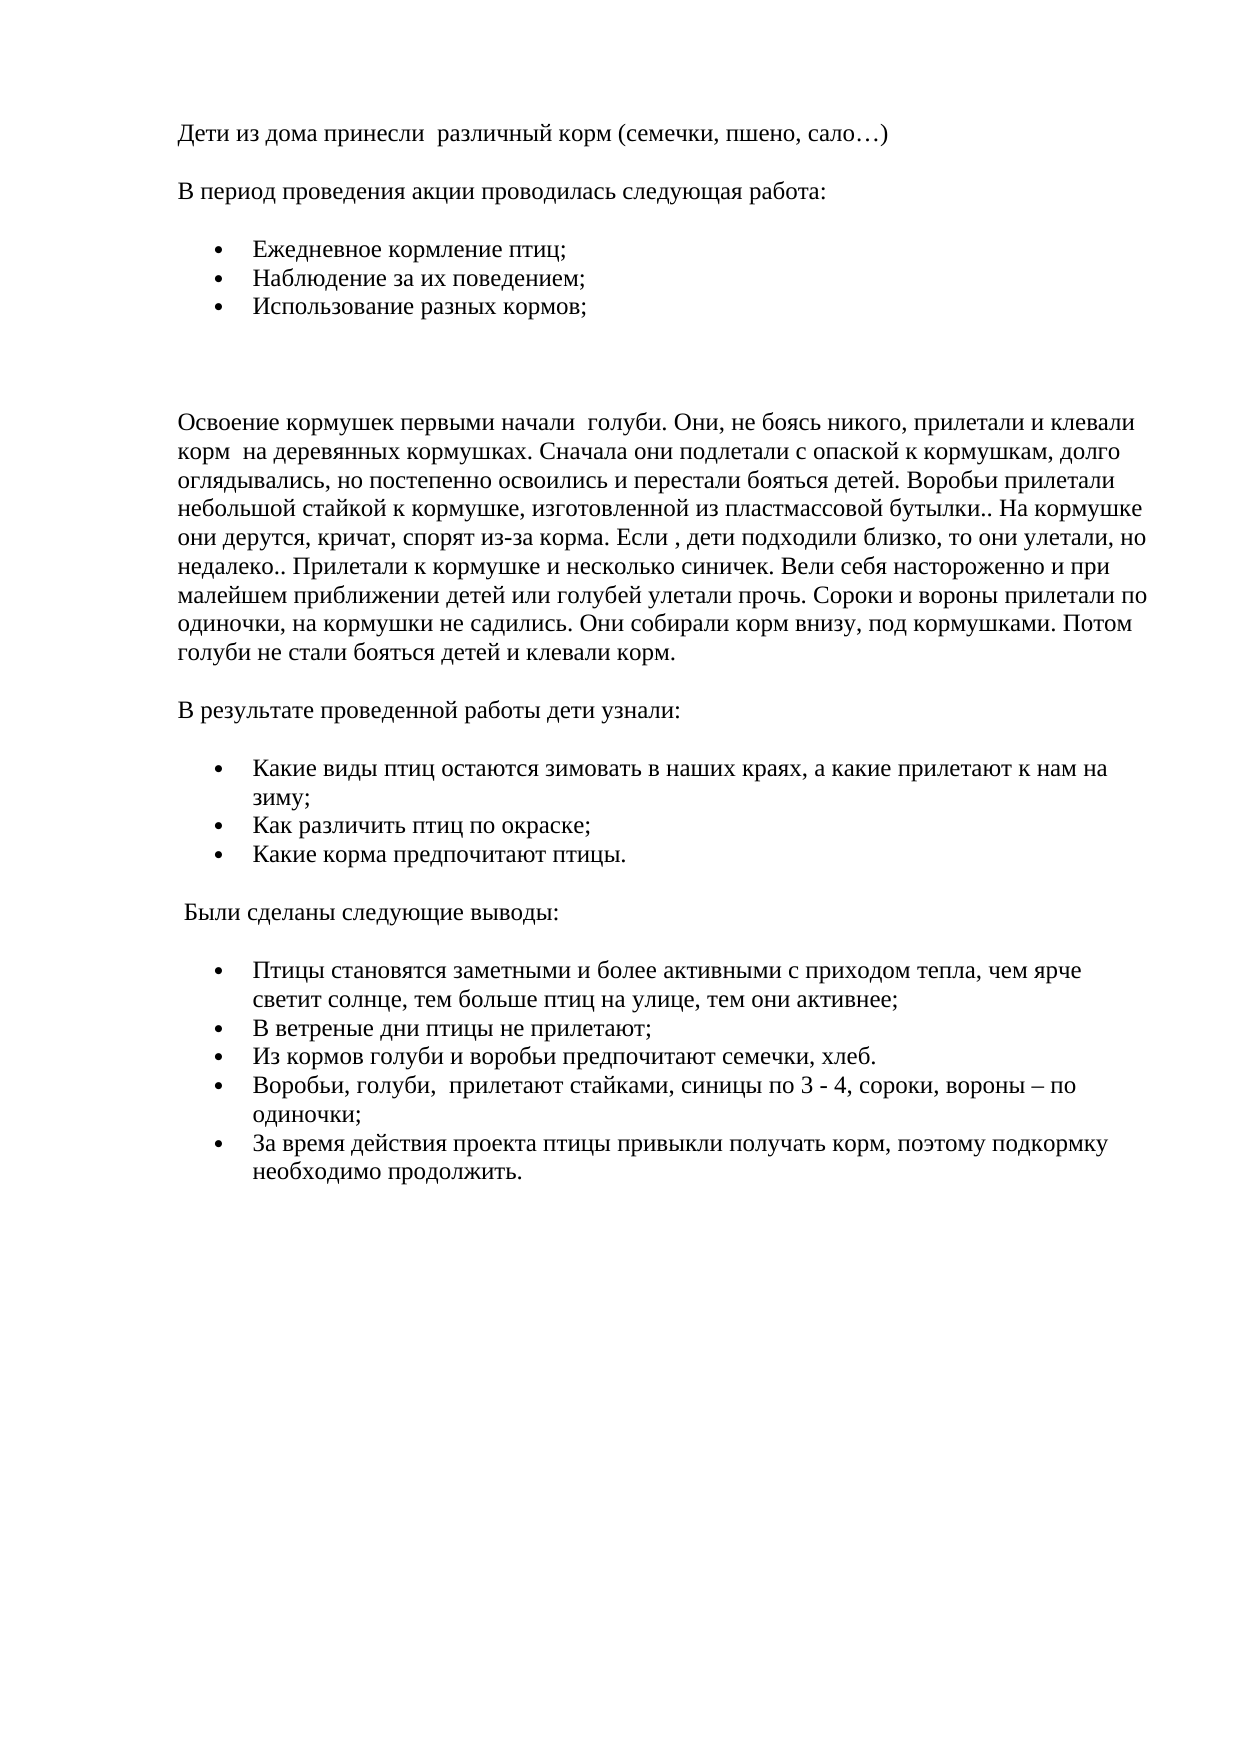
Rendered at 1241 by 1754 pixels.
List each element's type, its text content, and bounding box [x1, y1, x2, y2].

text В период проведения акции проводилась следующая работа: [177, 176, 1152, 205]
list Воробьи, голуби, прилетают стайками, синицы по 3 - 4, сороки, вороны – по одиночки; [215, 1070, 1152, 1128]
text Были сделаны следующие выводы: [177, 897, 1152, 926]
list В ветреные дни птицы не прилетают; [215, 1013, 1152, 1041]
list Птицы становятся заметными и более активными с приходом тепла, чем ярче светит солнце, тем больше птиц на улице, тем они активнее; [215, 955, 1152, 1013]
text В результате проведенной работы дети узнали: [177, 695, 1152, 724]
text Дети из дома принесли различный корм (семечки, пшено, сало…) [177, 118, 1152, 147]
list Какие корма предпочитают птицы. [215, 839, 1152, 868]
list Использование разных кормов; [215, 291, 1152, 320]
list Как различить птиц по окраске; [215, 811, 1152, 839]
list Наблюдение за их поведением; [215, 263, 1152, 291]
list За время действия проекта птицы привыкли получать корм, поэтому подкормку необходимо продолжить. [215, 1128, 1152, 1185]
list Из кормов голуби и воробьи предпочитают семечки, хлеб. [215, 1041, 1152, 1070]
text Освоение кормушек первыми начали голуби. Они, не боясь никого, прилетали и клевали корм на деревянных кормушках. Сначала они подлетали с опаской к кормушкам, долго оглядывались, но постепенно освоились и перестали бояться детей. Воробьи прилетали небольшой стайкой к кормушке, изготовленной из пластмассовой бутылки.. На кормушке они дерутся, кричат, спорят из-за корма. Если , дети подходили близко, то они улетали, но недалеко.. Прилетали к кормушке и несколько синичек. Вели себя настороженно и при малейшем приближении детей или голубей улетали прочь. Сороки и вороны прилетали по одиночки, на кормушки не садились. Они собирали корм внизу, под кормушками. Потом голуби не стали бояться детей и клевали корм. [177, 407, 1152, 666]
list Ежедневное кормление птиц; [215, 234, 1152, 263]
list Какие виды птиц остаются зимовать в наших краях, а какие прилетают к нам на зиму; [215, 753, 1152, 811]
